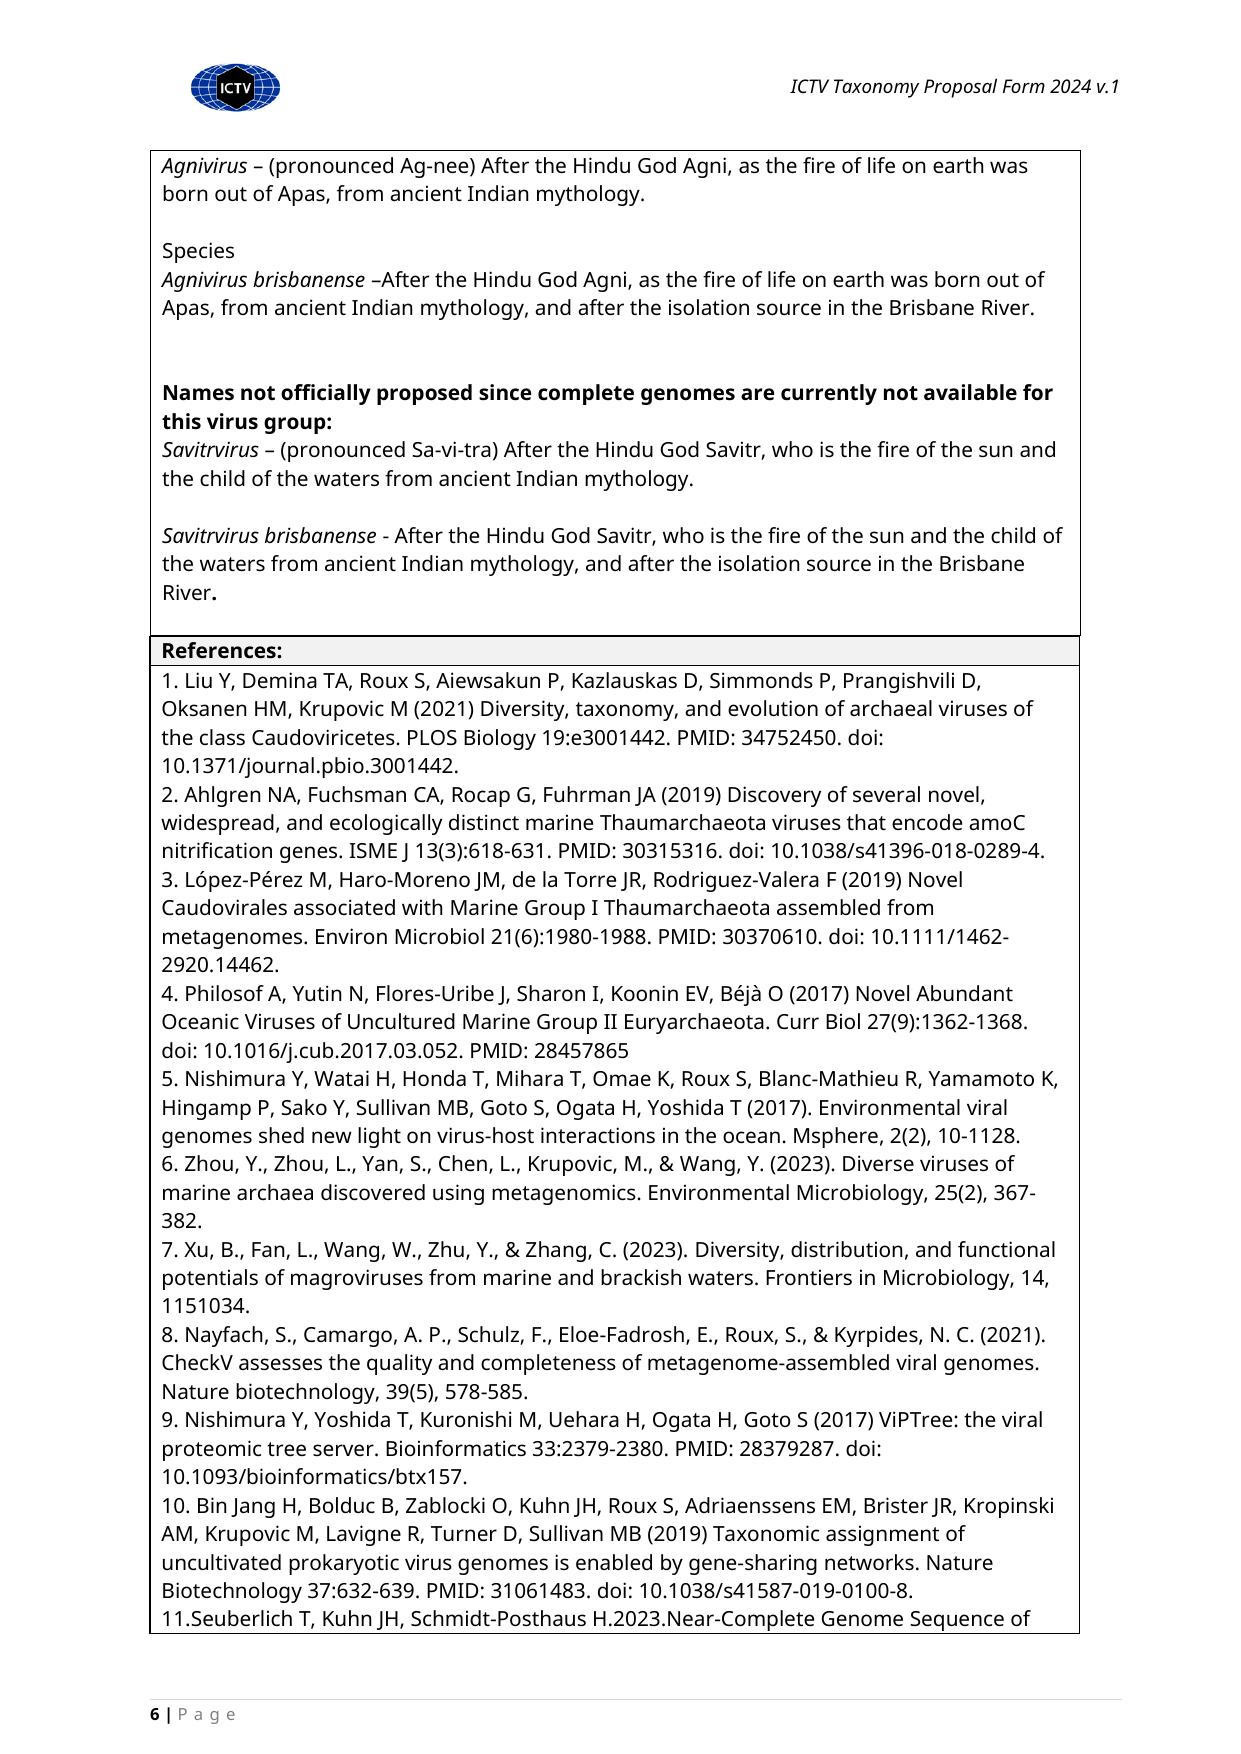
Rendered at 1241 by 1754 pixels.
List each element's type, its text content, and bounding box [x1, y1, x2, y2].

table_header References: [151, 637, 1079, 665]
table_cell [151, 151, 1080, 634]
picture [190, 56, 282, 113]
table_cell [151, 666, 1079, 1633]
